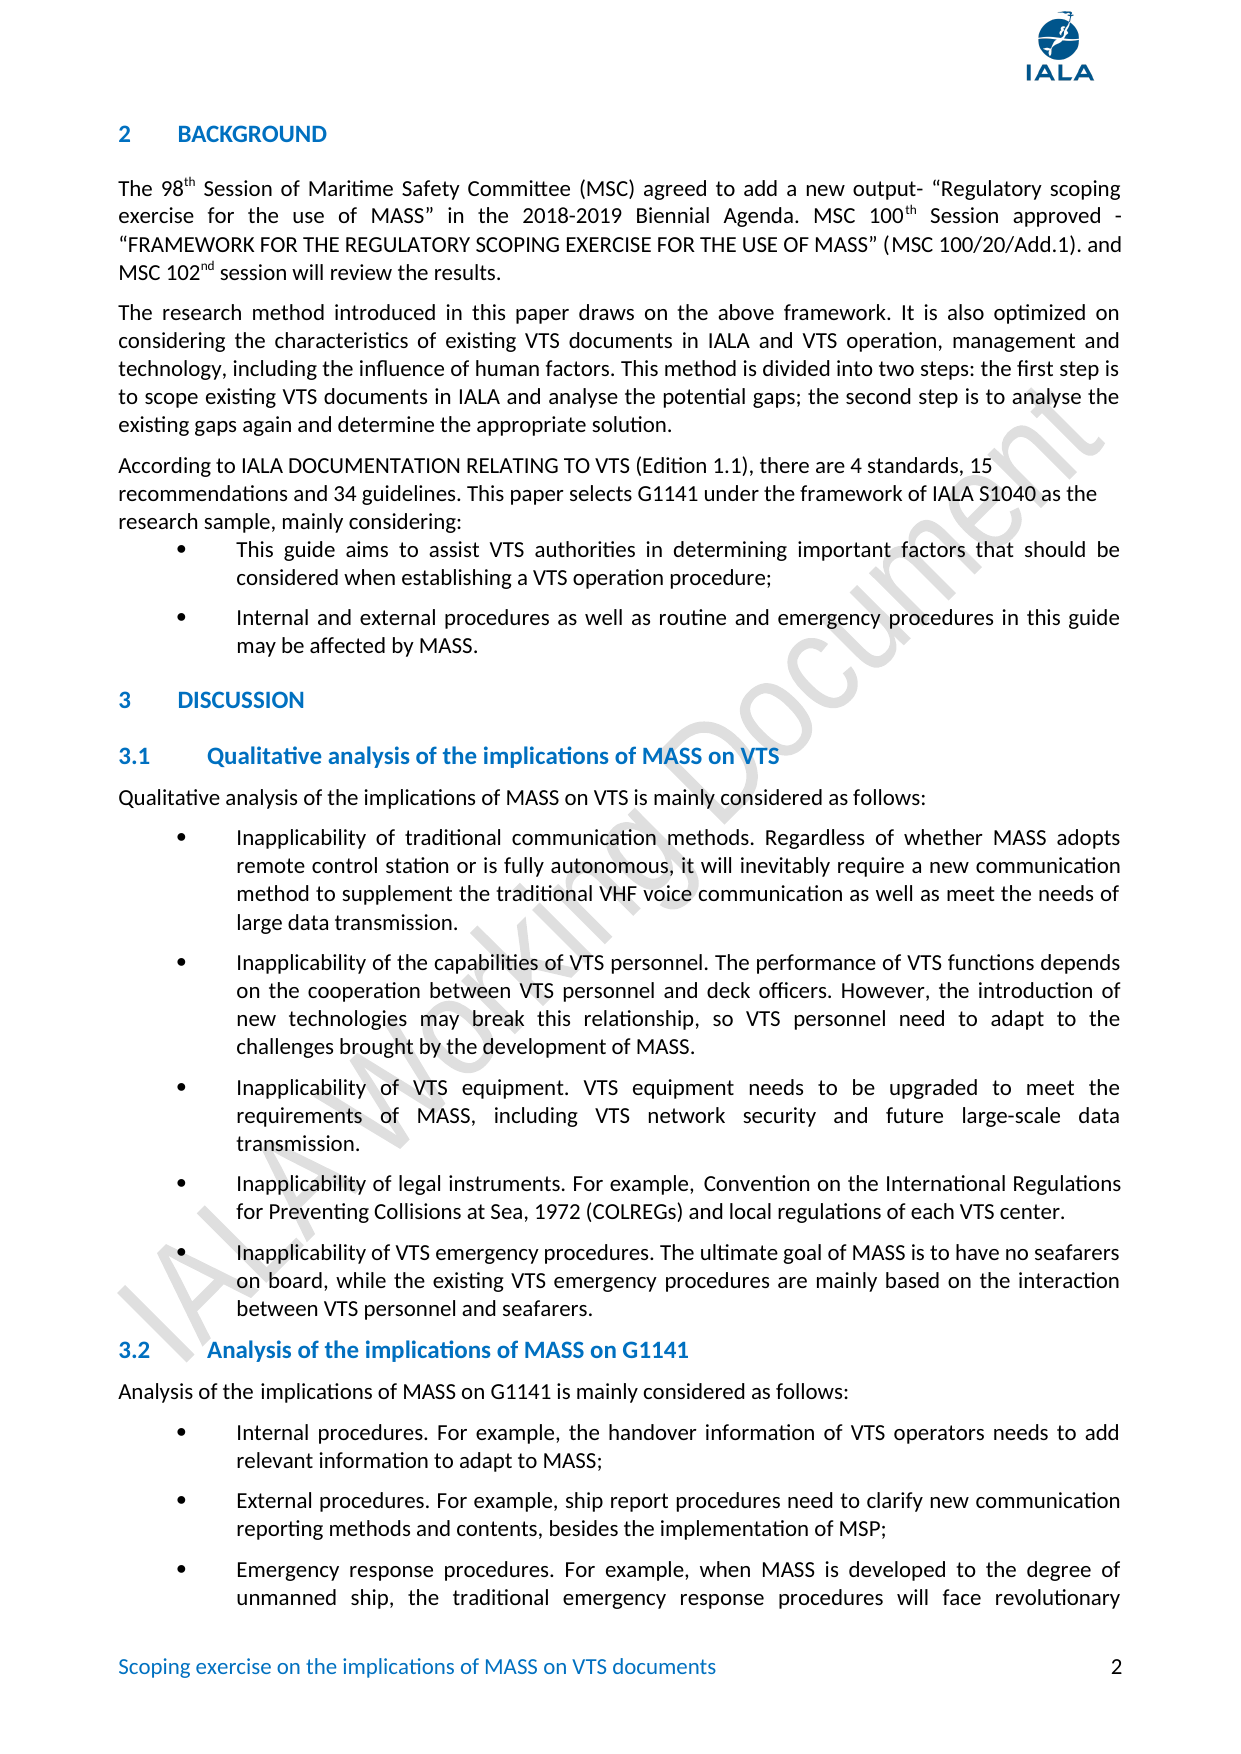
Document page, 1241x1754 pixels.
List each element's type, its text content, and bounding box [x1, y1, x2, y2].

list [177, 1555, 1122, 1611]
list Inapplicability of VTS emergency procedures. The ultimate goal of MASS is to have no seafarers on board, while the existing VTS emergency procedures are mainly based on the interaction between VTS personnel and seafarers. [177, 1238, 1122, 1322]
picture [1011, 3, 1106, 96]
text According to IALA DOCUMENTATION RELATING TO VTS (Edition 1.1), there are 4 standards, 15 recommendations and 34 guidelines. This paper selects G1141 under the framework of IALA S1040 as the research sample, mainly considering: [118, 451, 1122, 535]
subtitle Qualitative analysis of the implications of MASS on VTS [118, 740, 1122, 771]
text The research method introduced in this paper draws on the above framework. It is also optimized on considering the characteristics of existing VTS documents in IALA and VTS operation, management and technology, including the influence of human factors. This method is divided into two steps: the first step is to scope existing VTS documents in IALA and analyse the potential gaps; the second step is to analyse the existing gaps again and determine the appropriate solution. [118, 298, 1122, 438]
list External procedures. For example, ship report procedures need to clarify new communication reporting methods and contents, besides the implementation of MSP; [177, 1486, 1122, 1542]
list Inapplicability of traditional communication methods. Regardless of whether MASS adopts remote control station or is fully autonomous, it will inevitably require a new communication method to supplement the traditional VHF voice communication as well as meet the needs of large data transmission. [177, 823, 1122, 936]
subtitle Analysis of the implications of MASS on G1141 [118, 1334, 1122, 1365]
list Internal procedures. For example, the handover information of VTS operators needs to add relevant information to adapt to MASS; [177, 1418, 1122, 1474]
subtitle Background [118, 118, 1122, 149]
text The 98th Session of Maritime Safety Committee (MSC) agreed to add a new output- “Regulatory scoping exercise for the use of MASS” in the 2018-2019 Biennial Agenda. MSC 100th Session approved - “FRAMEWORK FOR THE REGULATORY SCOPING EXERCISE FOR THE USE OF MASS” (MSC 100/20/Add.1). and MSC 102nd session will review the results. [118, 174, 1122, 286]
list Inapplicability of VTS equipment. VTS equipment needs to be upgraded to meet the requirements of MASS, including VTS network security and future large-scale data transmission. [177, 1073, 1122, 1157]
list Internal and external procedures as well as routine and emergency procedures in this guide may be affected by MASS. [177, 603, 1122, 659]
text Analysis of the implications of MASS on G1141 is mainly considered as follows: [118, 1377, 1122, 1405]
list Inapplicability of the capabilities of VTS personnel. The performance of VTS functions depends on the cooperation between VTS personnel and deck officers. However, the introduction of new technologies may break this relationship, so VTS personnel need to adapt to the challenges brought by the development of MASS. [177, 948, 1122, 1060]
list This guide aims to assist VTS authorities in determining important factors that should be considered when establishing a VTS operation procedure; [177, 535, 1122, 591]
text Qualitative analysis of the implications of MASS on VTS is mainly considered as follows: [118, 783, 1122, 811]
list Inapplicability of legal instruments. For example, Convention on the International Regulations for Preventing Collisions at Sea, 1972 (COLREGs) and local regulations of each VTS center. [177, 1169, 1122, 1225]
subtitle Discussion [118, 684, 1122, 715]
